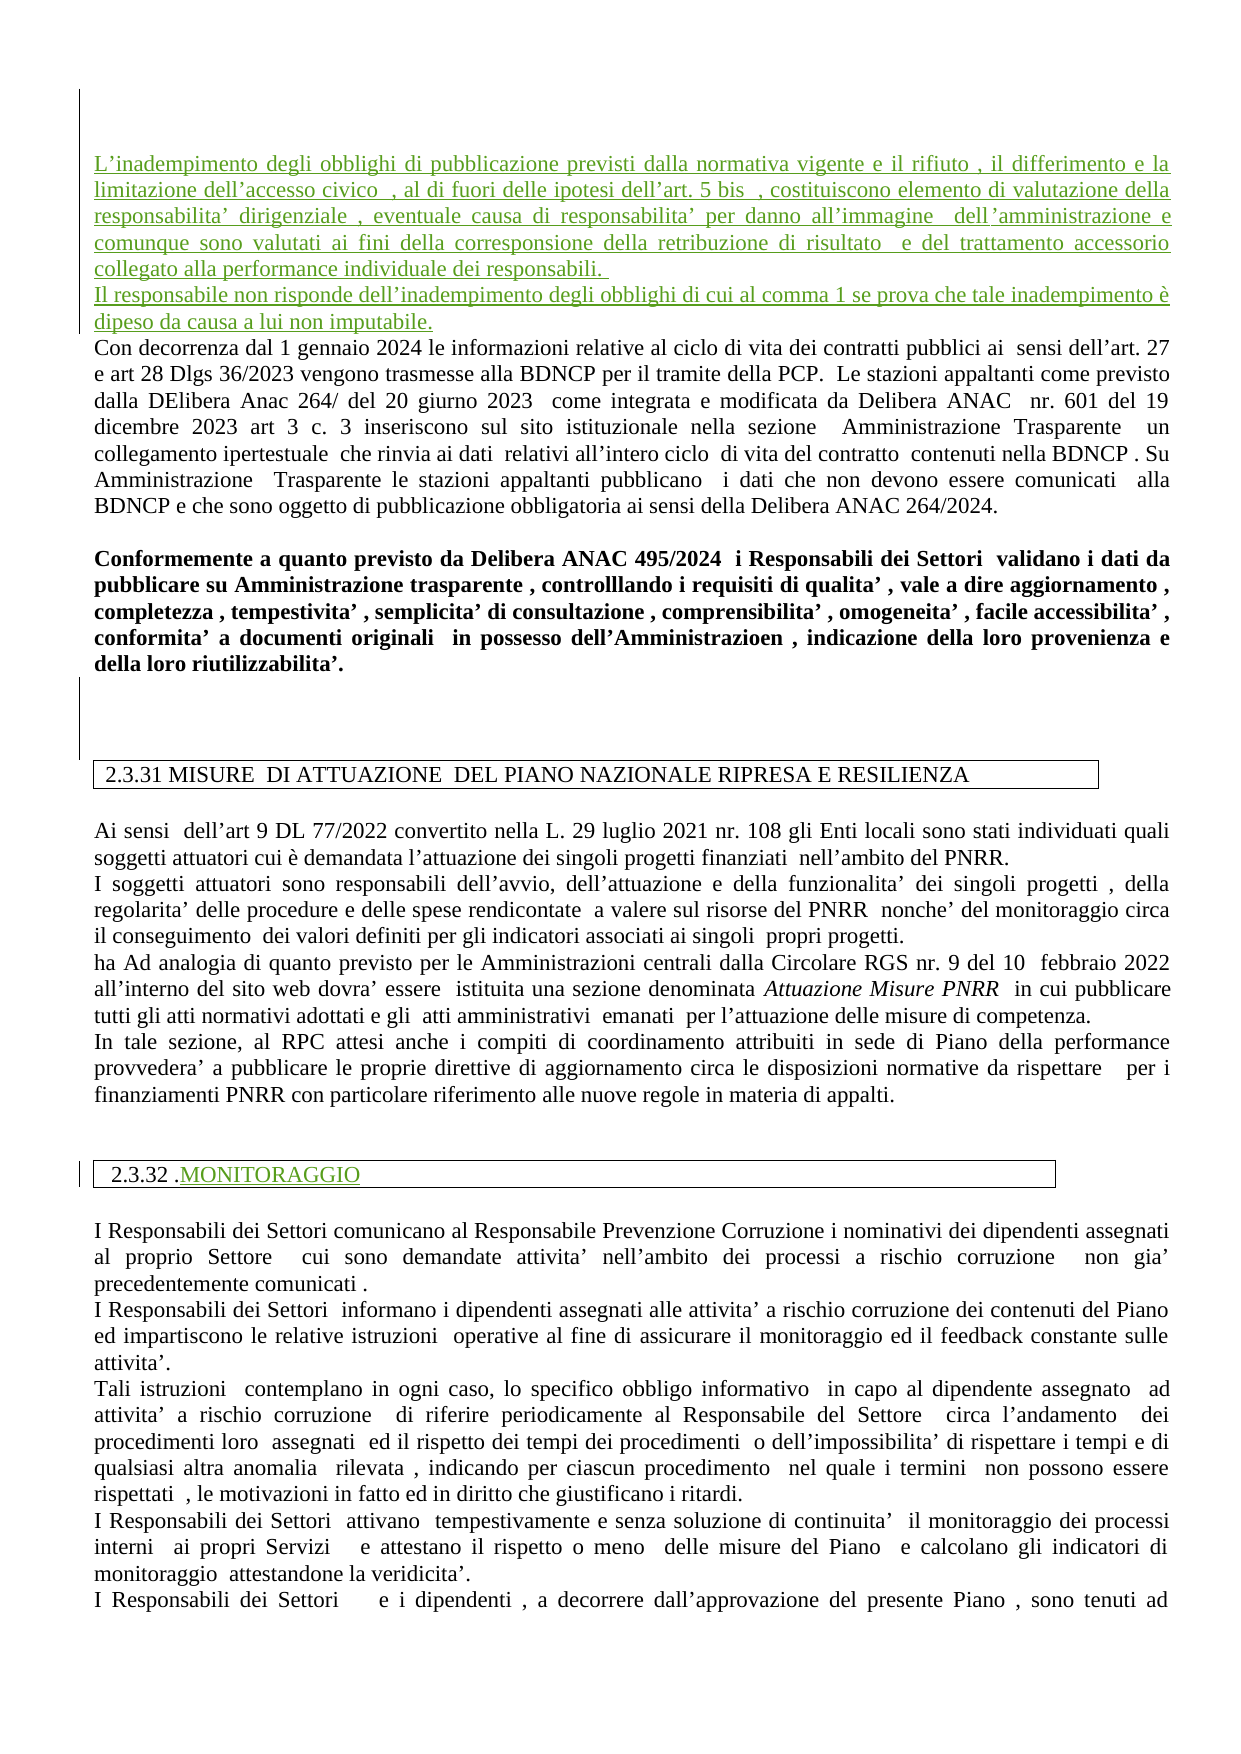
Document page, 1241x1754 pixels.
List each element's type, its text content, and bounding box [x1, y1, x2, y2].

text I Responsabili dei Settori attivano tempestivamente e senza soluzione di continuita’ il monitoraggio dei processi interni ai propri Servizi e attestano il rispetto o meno delle misure del Piano e calcolano gli indicatori di monitoraggio attestandone la veridicita’. [94, 1507, 1172, 1586]
table_header 2.3.31 MISURE DI ATTUAZIONE DEL PIANO NAZIONALE RIPRESA E RESILIENZA [94, 761, 1098, 787]
text I soggetti attuatori sono responsabili dell’avvio, dell’attuazione e della funzionalita’ dei singoli progetti , della regolarita’ delle procedure e delle spese rendicontate a valere sul risorse del PNRR nonche’ del monitoraggio circa il conseguimento dei valori definiti per gli indicatori associati ai singoli propri progetti. [94, 870, 1172, 949]
text Tali istruzioni contemplano in ogni caso, lo specifico obbligo informativo in capo al dipendente assegnato ad attivita’ a rischio corruzione di riferire periodicamente al Responsabile del Settore circa l’andamento dei procedimenti loro assegnati ed il rispetto dei tempi dei procedimenti o dell’impossibilita’ di rispettare i tempi e di qualsiasi altra anomalia rilevata , indicando per ciascun procedimento nel quale i termini non possono essere rispettati , le motivazioni in fatto ed in diritto che giustificano i ritardi. [94, 1375, 1172, 1507]
text Conformemente a quanto previsto da Delibera ANAC 495/2024 i Responsabili dei Settori validano i dati da pubblicare su Amministrazione trasparente , controlllando i requisiti di qualita’ , vale a dire aggiornamento , completezza , tempestivita’ , semplicita’ di consultazione , comprensibilita’ , omogeneita’ , facile accessibilita’ , conformita’ a documenti originali in possesso dell’Amministrazioen , indicazione della loro provenienza e della loro riutilizzabilita’. [94, 545, 1172, 677]
table_header 2.3.32 . [94, 1161, 1055, 1187]
text ha Ad analogia di quanto previsto per le Amministrazioni centrali dalla Circolare RGS nr. 9 del 10 febbraio 2022 all’interno del sito web dovra’ essere istituita una sezione denominata Attuazione Misure PNRR in cui pubblicare tutti gli atti normativi adottati e gli atti amministrativi emanati per l’attuazione delle misure di competenza. [94, 949, 1172, 1028]
text In tale sezione, al RPC attesi anche i compiti di coordinamento attribuiti in sede di Piano della performance provvedera’ a pubblicare le proprie direttive di aggiornamento circa le disposizioni normative da rispettare per i finanziamenti PNRR con particolare riferimento alle nuove regole in materia di appalti. [94, 1028, 1172, 1107]
text I Responsabili dei Settori comunicano al Responsabile Prevenzione Corruzione i nominativi dei dipendenti assegnati al proprio Settore cui sono demandate attivita’ nell’ambito dei processi a rischio corruzione non gia’ precedentemente comunicati . [94, 1217, 1172, 1296]
text Ai sensi dell’art 9 DL 77/2022 convertito nella L. 29 luglio 2021 nr. 108 gli Enti locali sono stati individuati quali soggetti attuatori cui è demandata l’attuazione dei singoli progetti finanziati nell’ambito del PNRR. [94, 817, 1172, 870]
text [94, 1586, 1172, 1612]
text Con decorrenza dal 1 gennaio 2024 le informazioni relative al ciclo di vita dei contratti pubblici ai sensi dell’art. 27 e art 28 Dlgs 36/2023 vengono trasmesse alla BDNCP per il tramite della PCP. Le stazioni appaltanti come previsto dalla DElibera Anac 264/ del 20 giurno 2023 come integrata e modificata da Delibera ANAC nr. 601 del 19 dicembre 2023 art 3 c. 3 inseriscono sul sito istituzionale nella sezione Amministrazione Trasparente un collegamento ipertestuale che rinvia ai dati relativi all’intero ciclo di vita del contratto contenuti nella BDNCP . Su Amministrazione Trasparente le stazioni appaltanti pubblicano i dati che non devono essere comunicati alla BDNCP e che sono oggetto di pubblicazione obbligatoria ai sensi della Delibera ANAC 264/2024. [94, 334, 1172, 519]
text I Responsabili dei Settori informano i dipendenti assegnati alle attivita’ a rischio corruzione dei contenuti del Piano ed impartiscono le relative istruzioni operative al fine di assicurare il monitoraggio ed il feedback constante sulle attivita’. [94, 1296, 1172, 1375]
